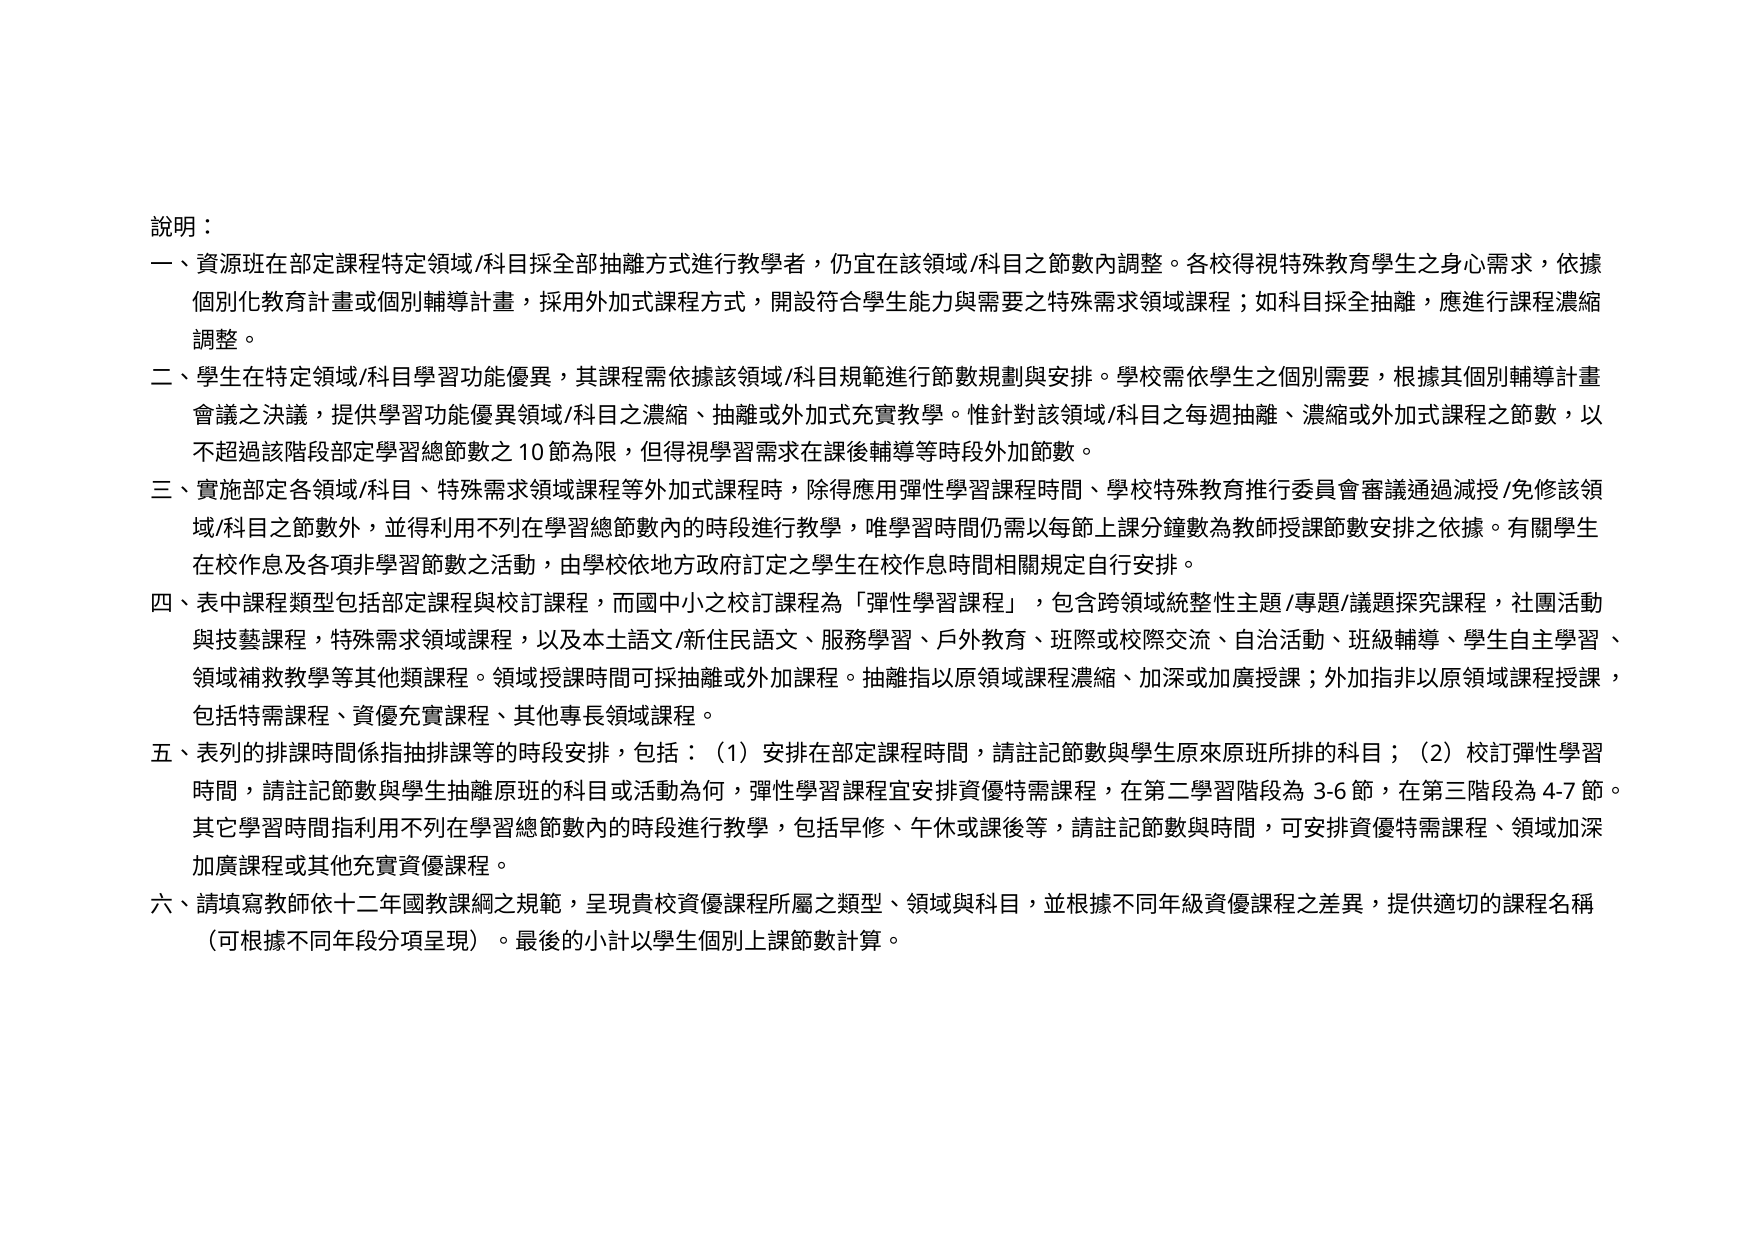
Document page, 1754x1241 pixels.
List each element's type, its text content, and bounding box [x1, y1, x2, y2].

text 五、表列的排課時間係指抽排課等的時段安排，包括：（1）安排在部定課程時間，請註記節數與學生原來原班所排的科目；（2）校訂彈性學習時間，請註記節數與學生抽離原班的科目或活動為何，彈性學習課程宜安排資優特需課程，在第二學習階段為3-6節，在第三階段為4-7節。其它學習時間指利用不列在學習總節數內的時段進行教學，包括早修、午休或課後等，請註記節數與時間，可安排資優特需課程、領域加深加廣課程或其他充實資優課程。 [150, 733, 1604, 883]
text 四、表中課程類型包括部定課程與校訂課程，而國中小之校訂課程為「彈性學習課程」，包含跨領域統整性主題/專題/議題探究課程，社團活動與技藝課程，特殊需求領域課程，以及本土語文/新住民語文、服務學習、戶外教育、班際或校際交流、自治活動、班級輔導、學生自主學習、領域補救教學等其他類課程。領域授課時間可採抽離或外加課程。抽離指以原領域課程濃縮、加深或加廣授課；外加指非以原領域課程授課，包括特需課程、資優充實課程、其他專長領域課程。 [150, 582, 1604, 733]
text 一、資源班在部定課程特定領域/科目採全部抽離方式進行教學者，仍宜在該領域/科目之節數內調整。各校得視特殊教育學生之身心需求，依據個別化教育計畫或個別輔導計畫，採用外加式課程方式，開設符合學生能力與需要之特殊需求領域課程；如科目採全抽離，應進行課程濃縮調整。 [150, 244, 1604, 357]
text 六、請填寫教師依十二年國教課綱之規範，呈現貴校資優課程所屬之類型、領域與科目，並根據不同年級資優課程之差異，提供適切的課程名稱（可根據不同年段分項呈現）。最後的小計以學生個別上課節數計算。 [150, 883, 1604, 958]
text 二、學生在特定領域/科目學習功能優異，其課程需依據該領域/科目規範進行節數規劃與安排。學校需依學生之個別需要，根據其個別輔導計畫會議之決議，提供學習功能優異領域/科目之濃縮、抽離或外加式充實教學。惟針對該領域/科目之每週抽離、濃縮或外加式課程之節數，以不超過該階段部定學習總節數之10節為限，但得視學習需求在課後輔導等時段外加節數。 [150, 357, 1604, 470]
text 三、實施部定各領域/科目、特殊需求領域課程等外加式課程時，除得應用彈性學習課程時間、學校特殊教育推行委員會審議通過減授/免修該領域/科目之節數外，並得利用不列在學習總節數內的時段進行教學，唯學習時間仍需以每節上課分鐘數為教師授課節數安排之依據。有關學生在校作息及各項非學習節數之活動，由學校依地方政府訂定之學生在校作息時間相關規定自行安排。 [150, 470, 1604, 582]
text 說明： [150, 206, 1604, 244]
